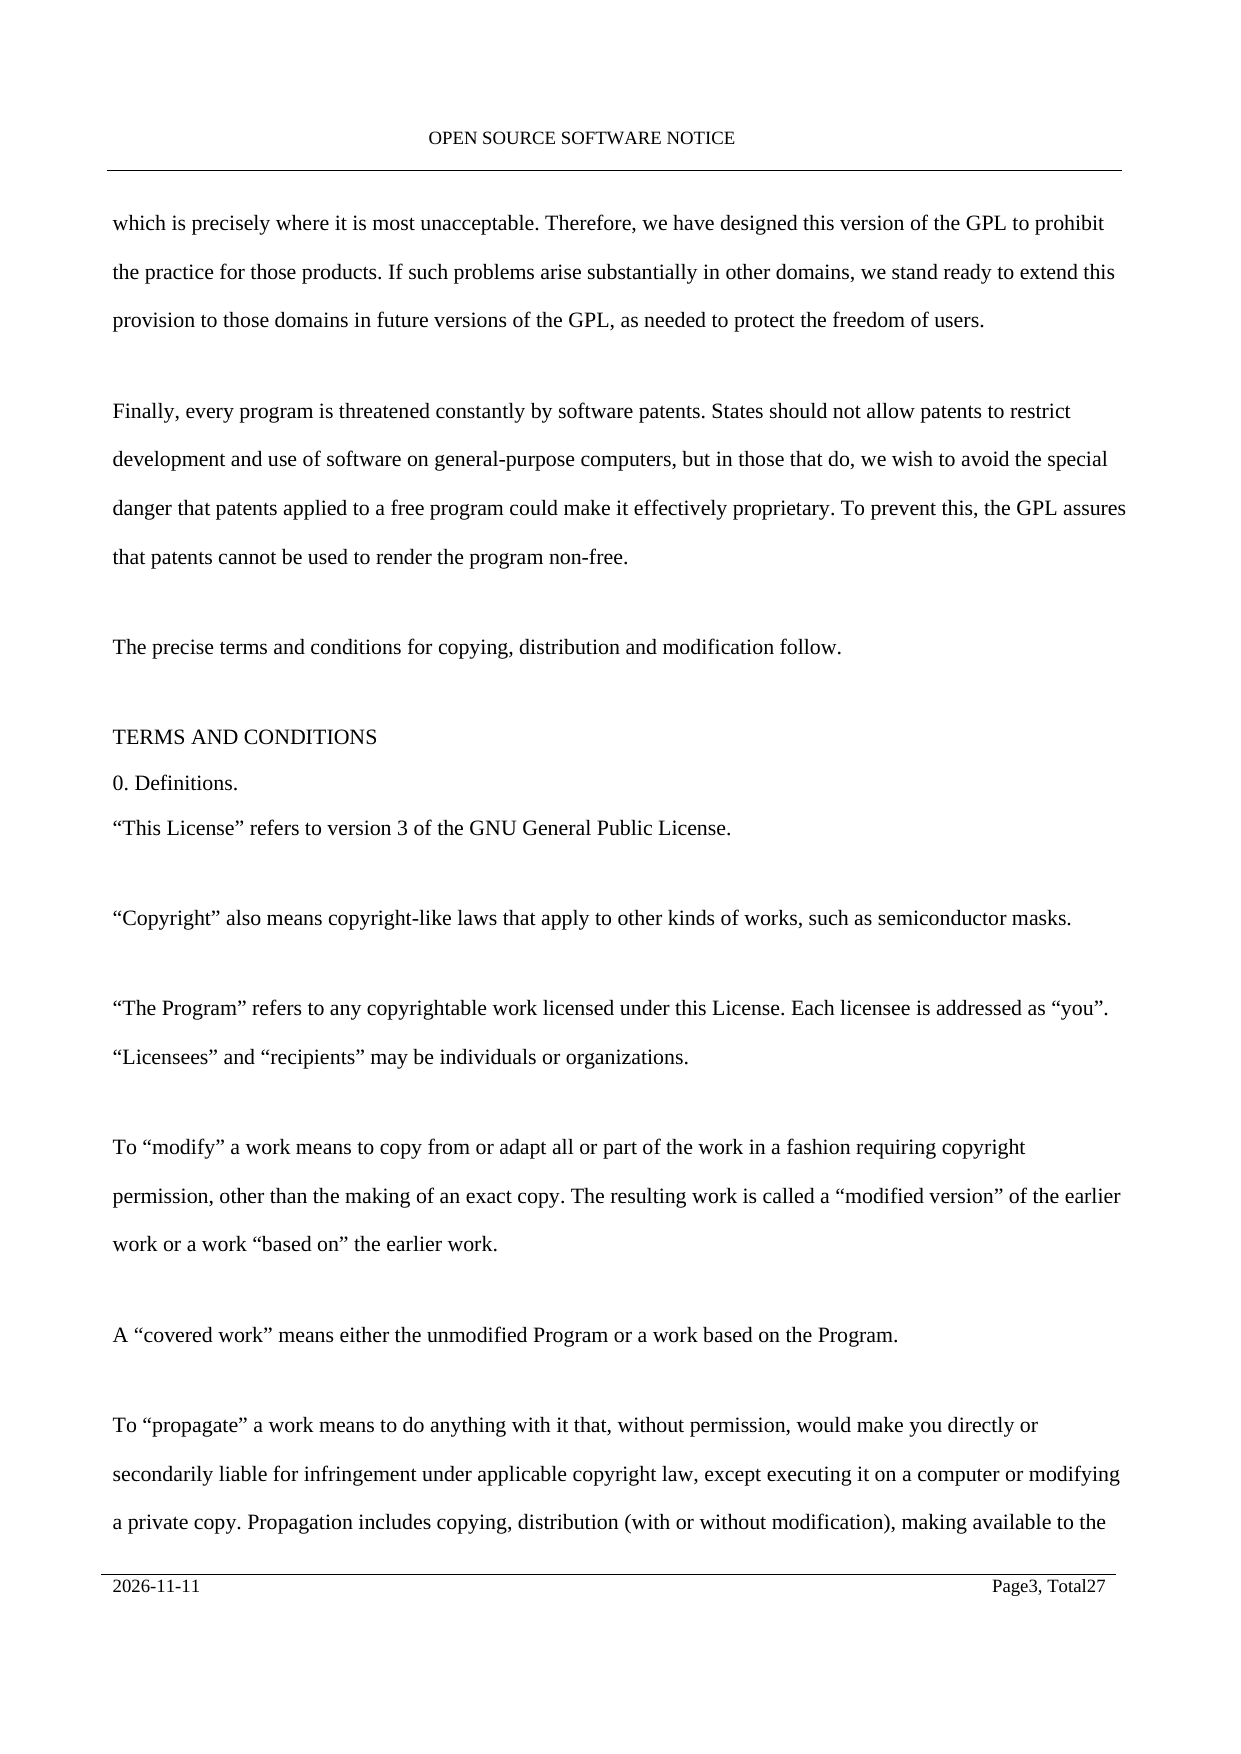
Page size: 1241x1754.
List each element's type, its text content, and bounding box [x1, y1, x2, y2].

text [112, 206, 1128, 336]
text “This License” refers to version 3 of the GNU General Public License. [112, 811, 1128, 843]
text 0. Definitions. [112, 766, 1128, 798]
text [112, 1408, 1128, 1538]
text Finally, every program is threatened constantly by software patents. States should not allow patents to restrict development and use of software on general-purpose computers, but in those that do, we wish to avoid the special danger that patents applied to a free program could make it effectively proprietary. To prevent this, the GPL assures that patents cannot be used to render the program non-free. [112, 394, 1128, 573]
text “The Program” refers to any copyrightable work licensed under this License. Each licensee is addressed as “you”. “Licensees” and “recipients” may be individuals or organizations. [112, 991, 1128, 1073]
text “Copyright” also means copyright-like laws that apply to other kinds of works, such as semiconductor masks. [112, 901, 1128, 934]
text The precise terms and conditions for copying, distribution and modification follow. [112, 631, 1128, 663]
text A “covered work” means either the unmodified Program or a work based on the Program. [112, 1318, 1128, 1351]
text TERMS AND CONDITIONS [112, 721, 1128, 753]
text To “modify” a work means to copy from or adapt all or part of the work in a fashion requiring copyright permission, other than the making of an exact copy. The resulting work is called a “modified version” of the earlier work or a work “based on” the earlier work. [112, 1130, 1128, 1260]
